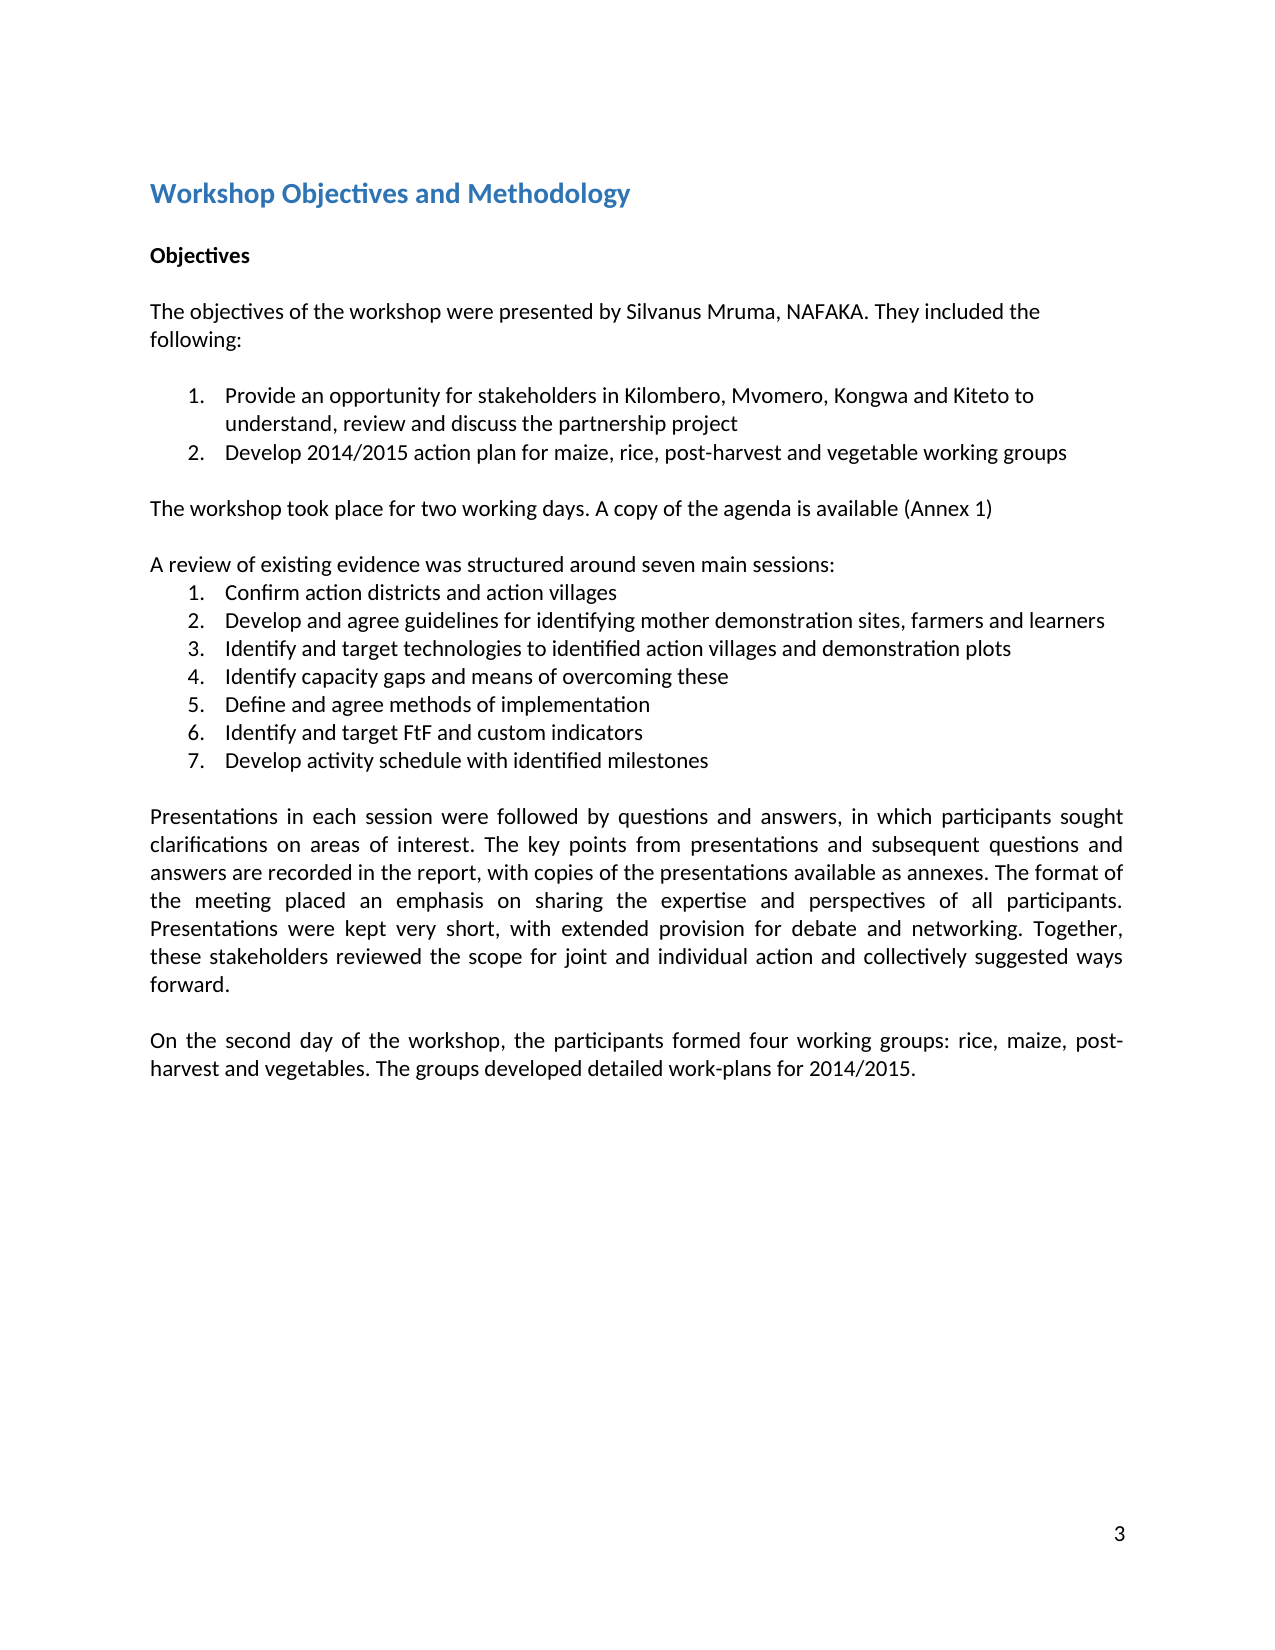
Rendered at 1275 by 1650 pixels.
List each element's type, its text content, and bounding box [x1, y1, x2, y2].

text Presentations in each session were followed by questions and answers, in which participants sought clarifications on areas of interest. The key points from presentations and subsequent questions and answers are recorded in the report, with copies of the presentations available as annexes. The format of the meeting placed an emphasis on sharing the expertise and perspectives of all participants. Presentations were kept very short, with extended provision for debate and networking. Together, these stakeholders reviewed the scope for joint and individual action and collectively suggested ways forward. [150, 802, 1125, 998]
text On the second day of the workshop, the participants formed four working groups: rice, maize, post-harvest and vegetables. The groups developed detailed work-plans for 2014/2015. [150, 1026, 1125, 1082]
list Identify and target FtF and custom indicators [187, 718, 1125, 746]
subtitle Workshop Objectives and Methodology [150, 175, 1125, 211]
list Develop 2014/2015 action plan for maize, rice, post-harvest and vegetable working groups [187, 438, 1125, 466]
text The objectives of the workshop were presented by Silvanus Mruma, NAFAKA. They included the following: [150, 297, 1125, 353]
list Develop and agree guidelines for identifying mother demonstration sites, farmers and learners [187, 606, 1125, 634]
list Provide an opportunity for stakeholders in Kilombero, Mvomero, Kongwa and Kiteto to understand, review and discuss the partnership project [187, 382, 1125, 438]
text A review of existing evidence was structured around seven main sessions: [150, 550, 1125, 578]
list Define and agree methods of implementation [187, 690, 1125, 718]
list Identify capacity gaps and means of overcoming these [187, 662, 1125, 690]
text Objectives [150, 241, 1125, 269]
list Confirm action districts and action villages [187, 578, 1125, 606]
list Identify and target technologies to identified action villages and demonstration plots [187, 634, 1125, 662]
list Develop activity schedule with identified milestones [187, 746, 1125, 774]
text The workshop took place for two working days. A copy of the agenda is available (Annex 1) [150, 494, 1125, 522]
